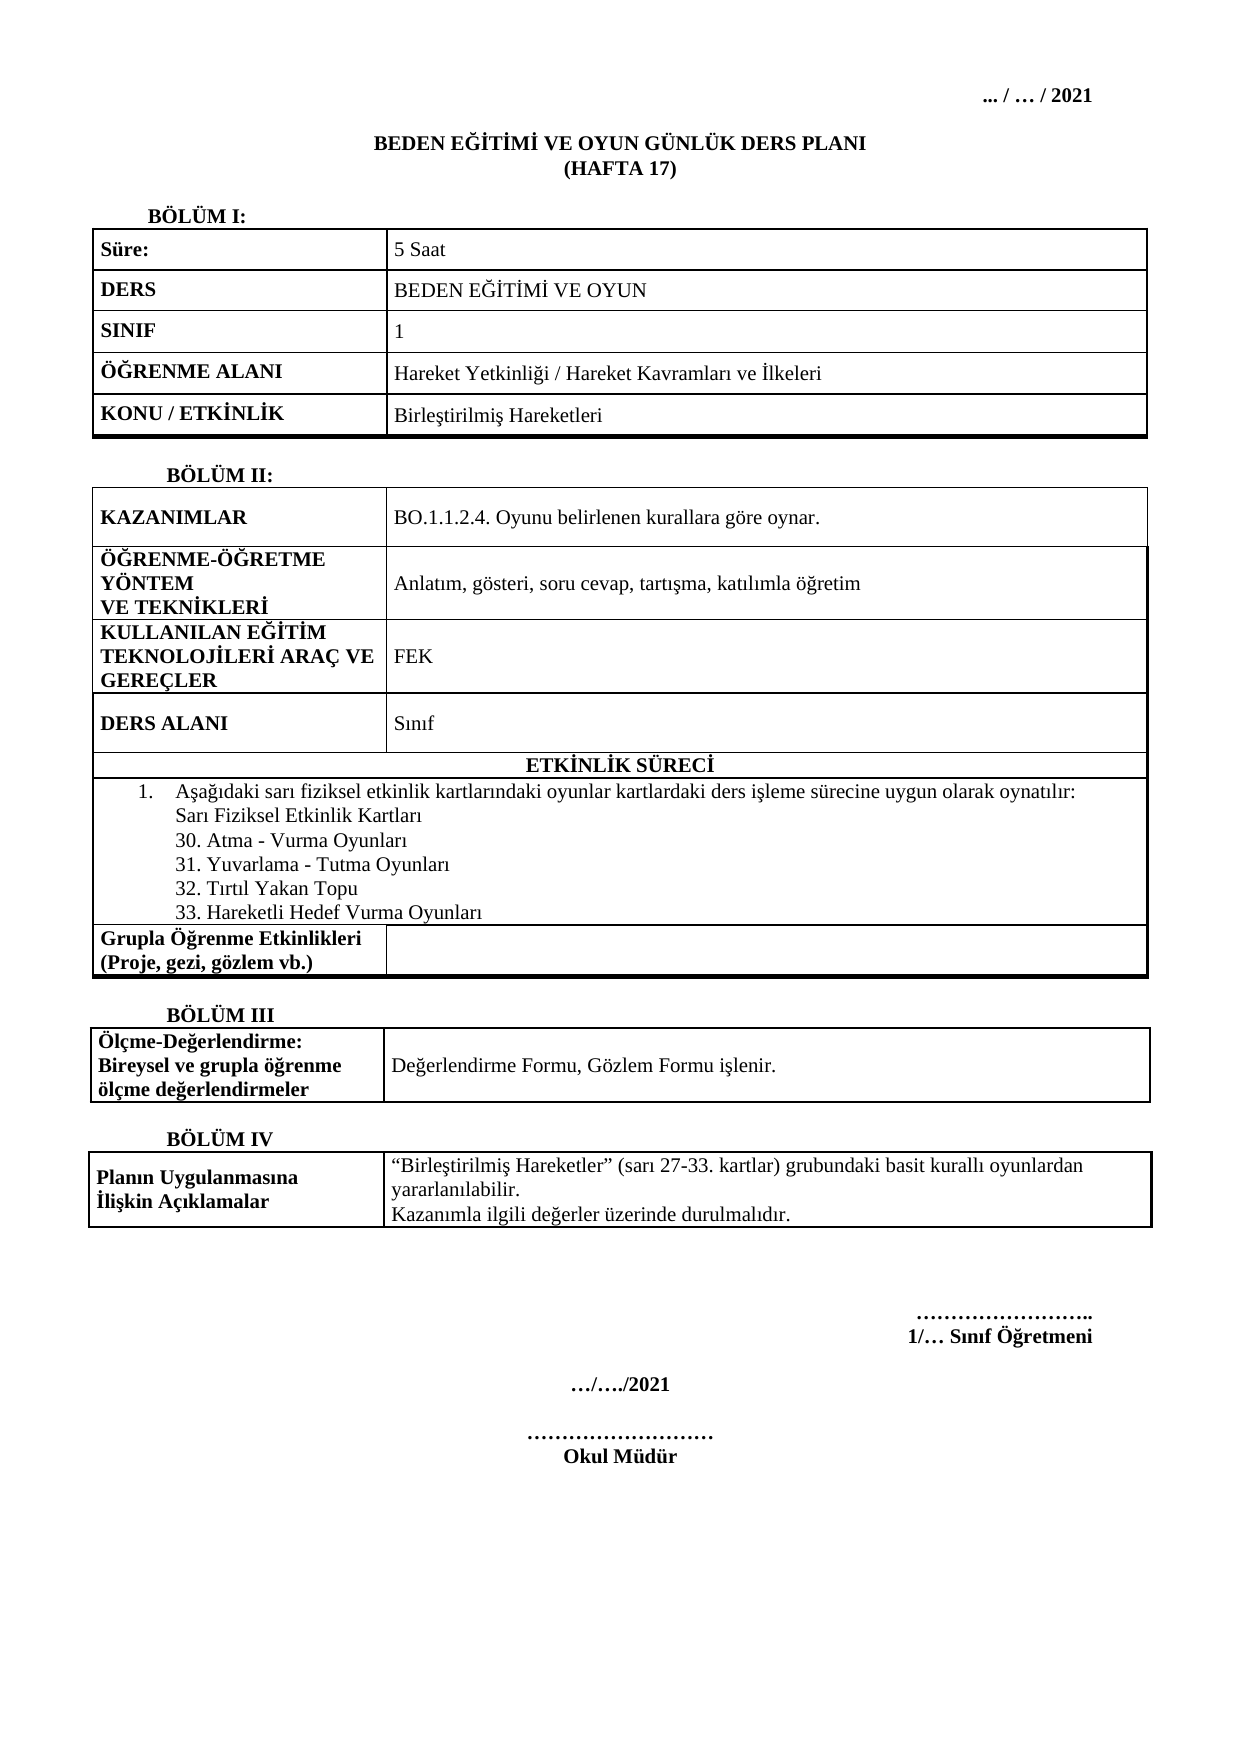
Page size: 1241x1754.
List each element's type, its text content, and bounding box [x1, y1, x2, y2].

table_header Değerlendirme Formu, Gözlem Formu işlenir. [385, 1029, 1149, 1101]
subtitle BÖLÜM IV [148, 1127, 1093, 1151]
table_header Süre: [94, 230, 386, 269]
text BÖLÜM I: [148, 203, 1093, 228]
text Okul Müdür [148, 1444, 1093, 1468]
text BÖLÜM II: [148, 463, 1093, 487]
table_header 5 Saat [388, 230, 1146, 269]
table_cell DERS [94, 271, 386, 310]
table_cell BEDEN EĞİTİMİ VE OYUN [388, 271, 1146, 310]
text …………………….. [148, 1300, 1093, 1324]
table_header BO.1.1.2.4. Oyunu belirlenen kurallara göre oynar. [387, 488, 1147, 546]
table_cell KONU / ETKİNLİK [94, 395, 386, 434]
table_cell KULLANILAN EĞİTİM TEKNOLOJİLERİ ARAÇ VE GEREÇLER [93, 620, 386, 692]
text ……………………… [148, 1420, 1093, 1444]
table_header KAZANIMLAR [93, 488, 386, 546]
table_cell Aşağıdaki sarı fiziksel etkinlik kartlarındaki oyunlar kartlardaki ders işleme sürecine uygun olarak oynatılır: Sarı Fiziksel Etkinlik Kartları 30. Atma - Vurma Oyunları 31. Yuvarlama - Tutma Oyunları 32. Tırtıl Yakan Topu 33. Hareketli Hedef Vurma Oyunları [94, 779, 1146, 924]
table_header Ölçme-Değerlendirme: Bireysel ve grupla öğrenme ölçme değerlendirmeler [92, 1029, 383, 1101]
text BEDEN EĞİTİMİ VE OYUN GÜNLÜK DERS PLANI [148, 131, 1093, 155]
table_header “Birleştirilmiş Hareketler” (sarı 27-33. kartlar) grubundaki basit kurallı oyunlardan yararlanılabilir. Kazanımla ilgili değerler üzerinde durulmalıdır. [385, 1153, 1150, 1226]
text (HAFTA 17) [148, 155, 1093, 179]
table_cell 1 [388, 311, 1146, 352]
table_cell SINIF [94, 311, 386, 352]
table_cell ÖĞRENME-ÖĞRETME YÖNTEM VE TEKNİKLERİ [93, 547, 386, 619]
text 1/… Sınıf Öğretmeni [148, 1324, 1093, 1348]
table_cell Anlatım, gösteri, soru cevap, tartışma, katılımla öğretim [387, 547, 1146, 619]
table_cell FEK [387, 620, 1146, 692]
table_cell Birleştirilmiş Hareketleri [388, 395, 1146, 434]
table_cell Sınıf [387, 694, 1146, 752]
table_cell ETKİNLİK SÜRECİ [94, 753, 1146, 777]
table_cell [387, 926, 1146, 974]
table_cell Grupla Öğrenme Etkinlikleri (Proje, gezi, gözlem vb.) [94, 925, 386, 974]
table_cell DERS ALANI [94, 694, 386, 752]
text …/…./2021 [148, 1372, 1093, 1396]
table_header Planın Uygulanmasına İlişkin Açıklamalar [90, 1153, 383, 1226]
table_cell ÖĞRENME ALANI [94, 353, 386, 393]
text ... / … / 2021 [148, 83, 1093, 107]
table_cell Hareket Yetkinliği / Hareket Kavramları ve İlkeleri [388, 353, 1146, 393]
subtitle BÖLÜM III [148, 1003, 1093, 1027]
